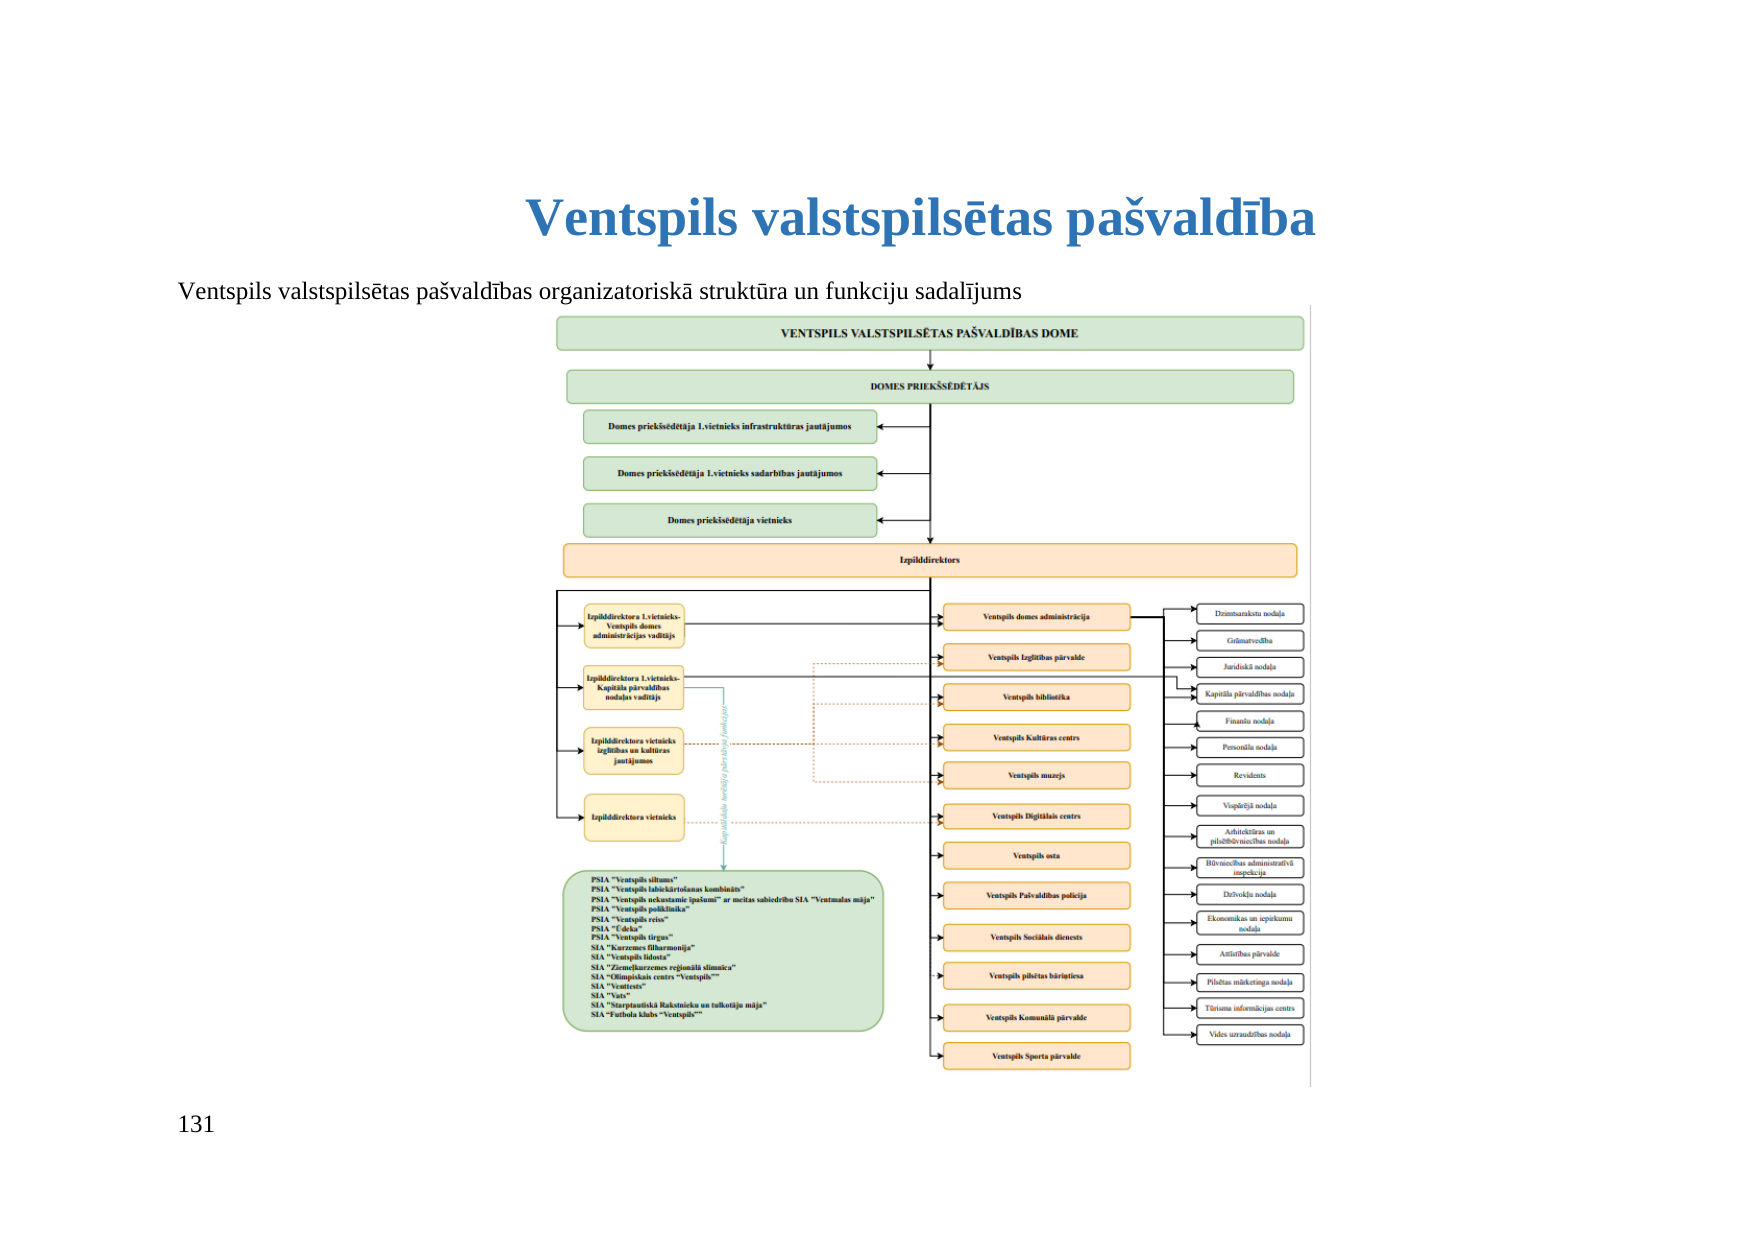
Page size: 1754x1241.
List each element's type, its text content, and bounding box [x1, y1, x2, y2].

picture [531, 305, 1312, 1087]
subtitle Ventspils valstspilsētas pašvaldība [177, 185, 1665, 247]
text Ventspils valstspilsētas pašvaldības organizatoriskā struktūra un funkciju sadalījums [177, 276, 1665, 305]
